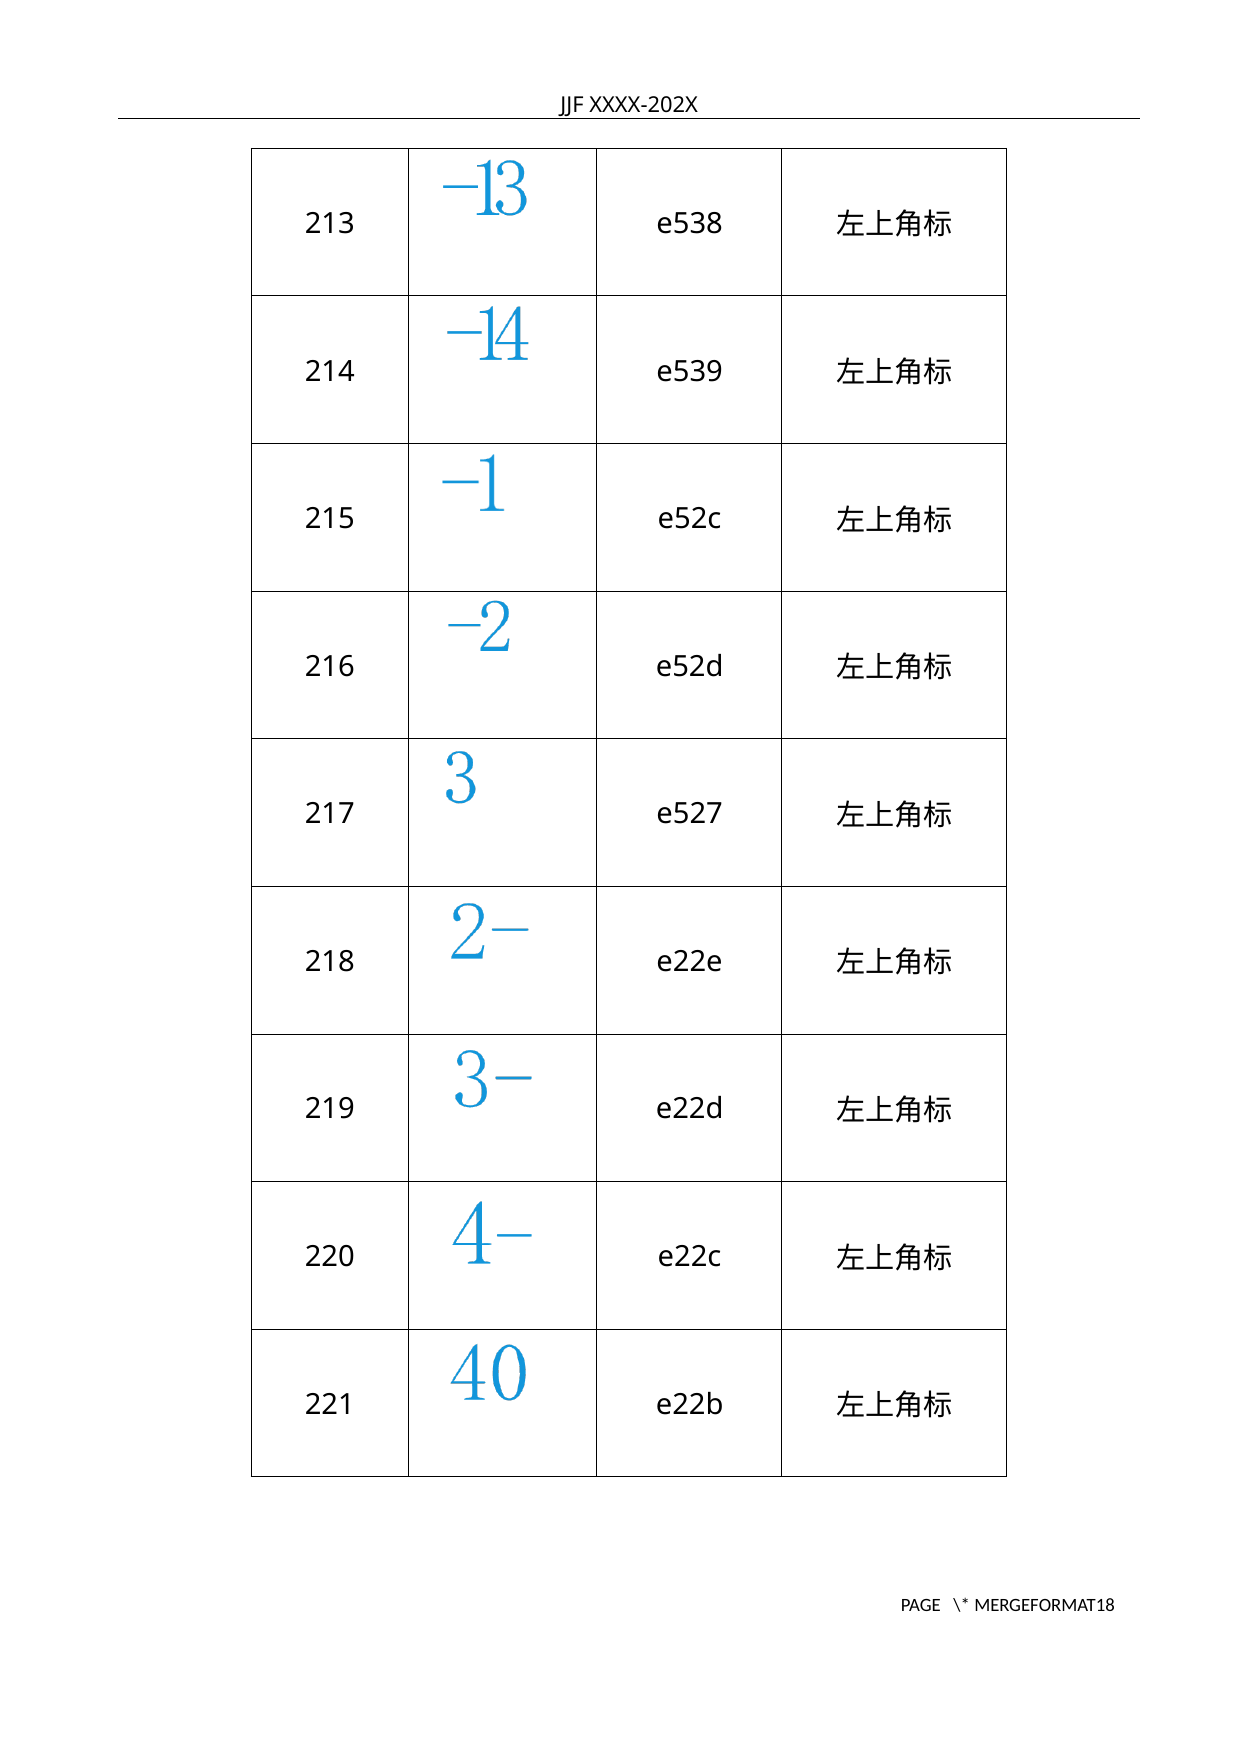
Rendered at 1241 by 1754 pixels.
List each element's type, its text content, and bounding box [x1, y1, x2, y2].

table_cell e52c [597, 444, 781, 591]
table_cell e539 [597, 296, 781, 443]
table_cell e538 [597, 149, 781, 295]
table_cell [409, 1182, 596, 1329]
table_cell e527 [597, 739, 781, 886]
table_cell 左上角标 [782, 1182, 1006, 1329]
picture [443, 895, 562, 1013]
picture [440, 452, 565, 576]
table_cell 左上角标 [782, 887, 1006, 1033]
table_cell e22b [597, 1330, 781, 1476]
table_cell 左上角标 [782, 1330, 1006, 1476]
table_cell 220 [252, 1182, 408, 1329]
table_cell 左上角标 [782, 296, 1006, 443]
table_cell [409, 444, 596, 591]
picture [444, 747, 561, 864]
picture [445, 304, 560, 420]
table_cell 214 [252, 296, 408, 443]
table_cell 221 [252, 1330, 408, 1476]
picture [442, 157, 563, 278]
table_cell 左上角标 [782, 739, 1006, 886]
table_cell 216 [252, 592, 408, 738]
table_cell 左上角标 [782, 149, 1006, 295]
table_cell [409, 887, 596, 1033]
table_cell 左上角标 [782, 592, 1006, 738]
table_cell 213 [252, 149, 408, 295]
picture [446, 600, 559, 713]
table_cell e22e [597, 887, 781, 1033]
table_cell e52d [597, 592, 781, 738]
picture [445, 1042, 560, 1158]
picture [441, 1337, 564, 1460]
table_cell [409, 739, 596, 886]
table_cell 左上角标 [782, 1035, 1006, 1181]
table_cell [409, 1330, 596, 1476]
table_cell [409, 592, 596, 738]
table_cell 219 [252, 1035, 408, 1181]
table_cell e22d [597, 1035, 781, 1181]
picture [440, 1190, 565, 1315]
table_cell e22c [597, 1182, 781, 1329]
table_cell 217 [252, 739, 408, 886]
table_cell [409, 1035, 596, 1181]
table_cell [409, 296, 596, 443]
table_cell 218 [252, 887, 408, 1033]
table_cell 左上角标 [782, 444, 1006, 591]
table_cell 215 [252, 444, 408, 591]
table_cell [409, 149, 596, 295]
